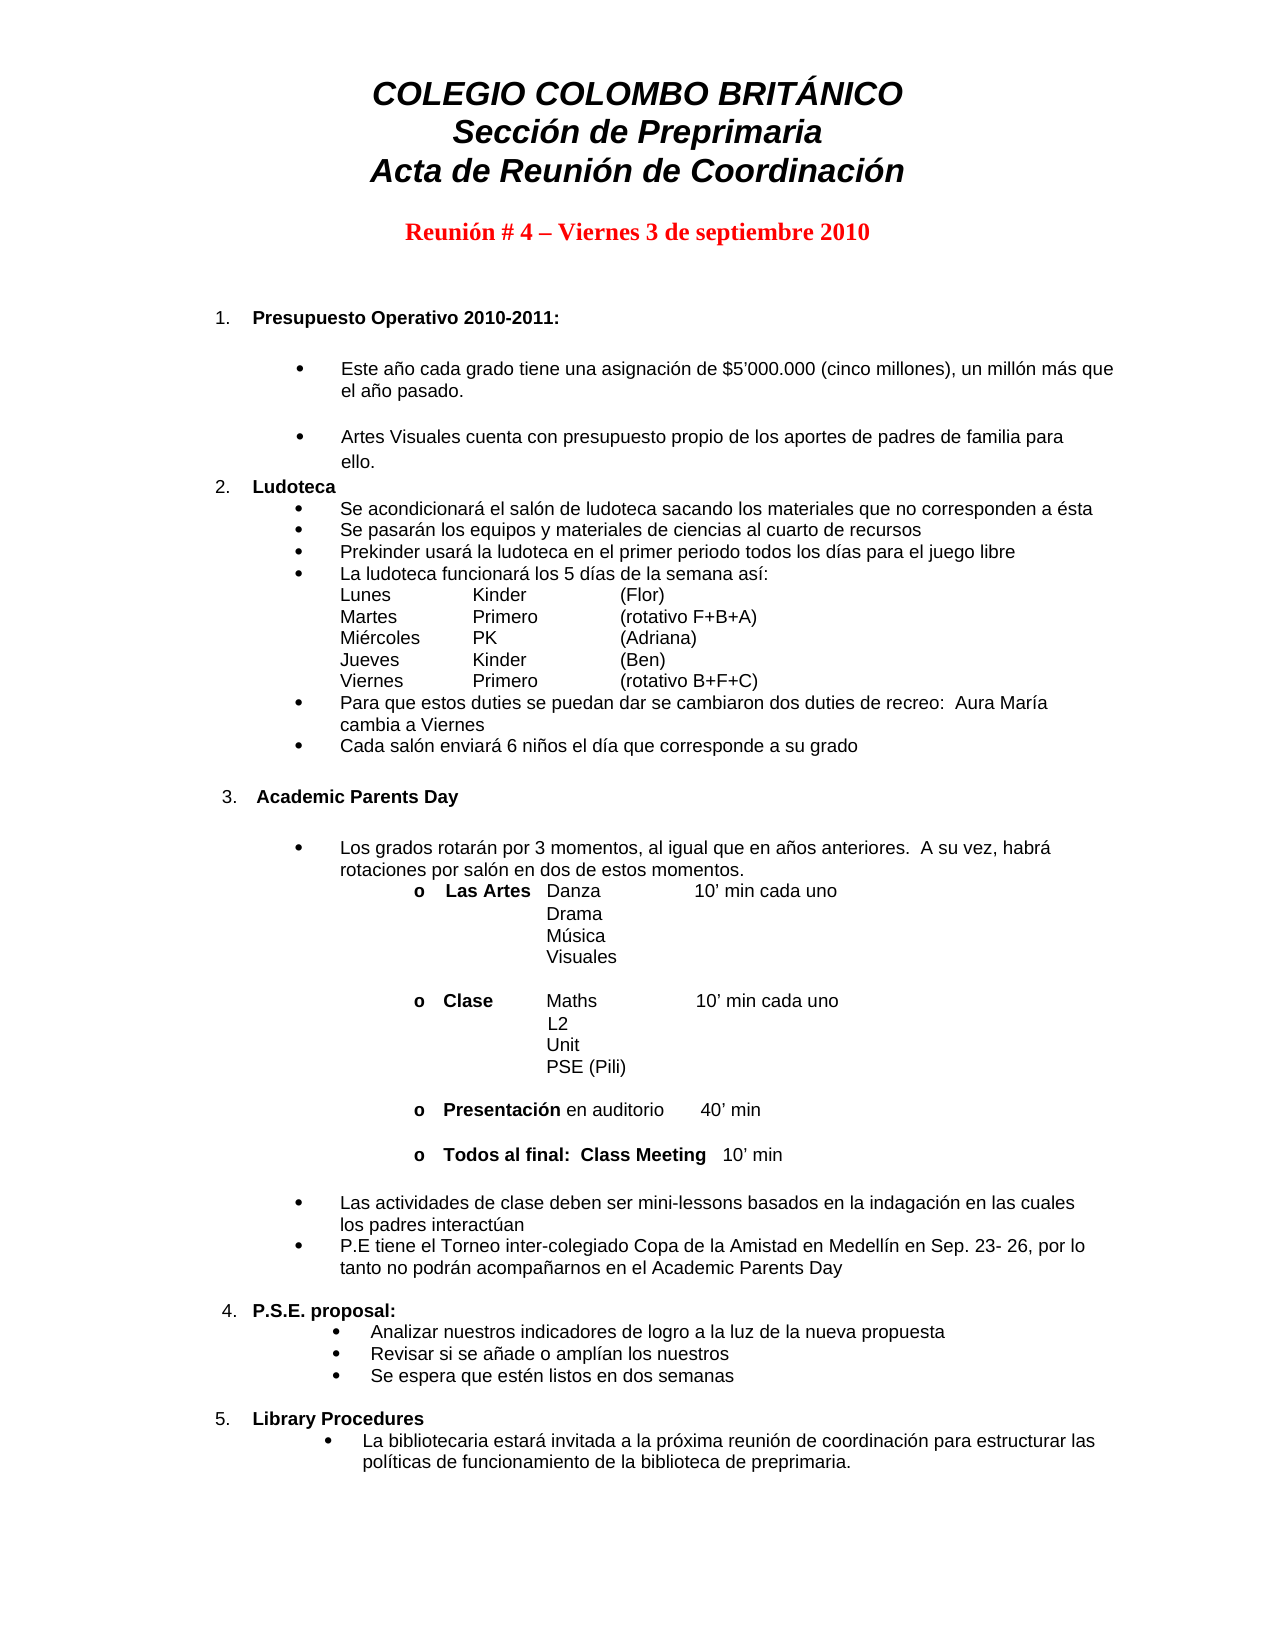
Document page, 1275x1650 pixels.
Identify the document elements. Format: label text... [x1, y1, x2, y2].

list Academic Parents Day [222, 786, 1098, 807]
list Analizar nuestros indicadores de logro a la luz de la nueva propuesta [333, 1321, 1098, 1343]
list Se acondicionará el salón de ludoteca sacando los materiales que no corresponden a ésta [295, 497, 1098, 519]
list Música [546, 925, 1098, 946]
list Jueves Kinder (Ben) [340, 649, 1098, 670]
list Ludoteca [215, 476, 1098, 497]
list Se pasarán los equipos y materiales de ciencias al cuarto de recursos [295, 519, 1098, 541]
list Miércoles PK (Adriana) [340, 627, 1098, 649]
list L2 [443, 1013, 1098, 1034]
list Cada salón enviará 6 niños el día que corresponde a su grado [295, 735, 1098, 757]
list Viernes Primero (rotativo B+F+C) [340, 670, 1098, 692]
list La ludoteca funcionará los 5 días de la semana así: [295, 562, 1098, 584]
list Artes Visuales cuenta con presupuesto propio de los aportes de padres de familia para ello. [297, 426, 1098, 473]
list Clase Maths 10’ min cada uno [413, 989, 1098, 1013]
list PSE (Pili) [443, 1056, 1098, 1077]
list P.S.E. proposal: [222, 1300, 1098, 1321]
list Drama [546, 903, 1098, 925]
list Se espera que estén listos en dos semanas [333, 1364, 1098, 1386]
list Presentación en auditorio 40’ min [413, 1099, 1098, 1122]
list Martes Primero (rotativo F+B+A) [340, 606, 1098, 627]
list Todos al final: Class Meeting 10’ min [413, 1144, 1098, 1167]
list Los grados rotarán por 3 momentos, al igual que en años anteriores. A su vez, habrá rotaciones por salón en dos de estos momentos. [295, 837, 1098, 880]
list Revisar si se añade o amplían los nuestros [333, 1343, 1098, 1364]
list Este año cada grado tiene una asignación de $5’000.000 (cinco millones), un millón más que el año pasado. [297, 358, 1122, 401]
list Visuales [546, 946, 1098, 968]
text Reunión # 4 – Viernes 3 de septiembre 2010 [177, 217, 1098, 246]
list Presupuesto Operativo 2010-2011: [215, 307, 1122, 329]
list Las Artes Danza 10’ min cada uno [413, 880, 1098, 903]
list Prekinder usará la ludoteca en el primer periodo todos los días para el juego libre [295, 541, 1098, 562]
list Las actividades de clase deben ser mini-lessons basados en la indagación en las cuales los padres interactúan [295, 1192, 1098, 1235]
list Library Procedures [215, 1408, 1098, 1429]
list P.E tiene el Torneo inter-colegiado Copa de la Amistad en Medellín en Sep. 23- 26, por lo tanto no podrán acompañarnos en el Academic Parents Day [295, 1235, 1098, 1278]
list Lunes Kinder (Flor) [340, 584, 1098, 606]
list Para que estos duties se puedan dar se cambiaron dos duties de recreo: Aura María cambia a Viernes [295, 692, 1098, 735]
list Unit [443, 1034, 1098, 1056]
list La bibliotecaria estará invitada a la próxima reunión de coordinación para estructurar las políticas de funcionamiento de la biblioteca de preprimaria. [325, 1429, 1098, 1473]
